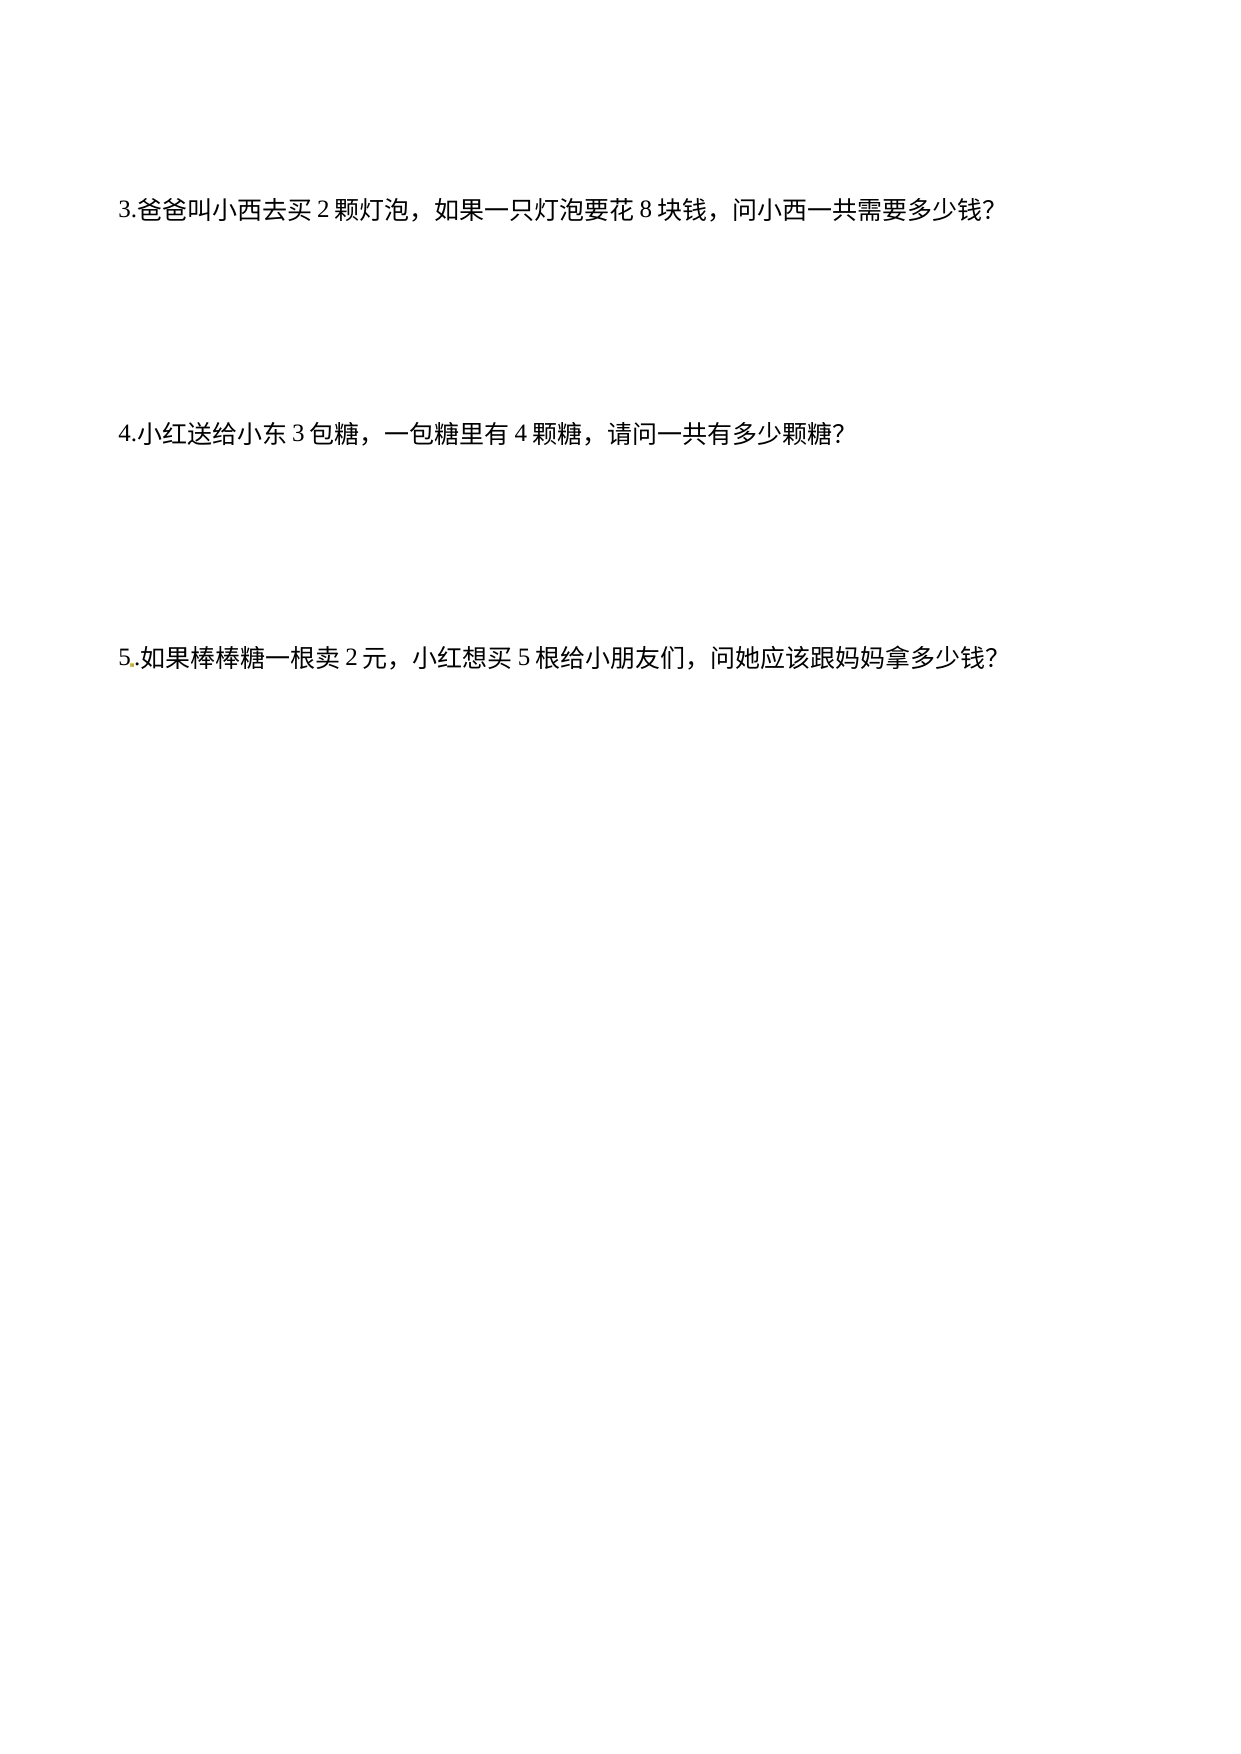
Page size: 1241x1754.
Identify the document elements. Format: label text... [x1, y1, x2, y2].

text 3.爸爸叫小西去买2颗灯泡，如果一只灯泡要花8块钱，问小西一共需要多少钱？ [118, 176, 1122, 241]
text 4.小红送给小东3包糖，一包糖里有4颗糖，请问一共有多少颗糖？ [118, 400, 1122, 465]
text 5.如果棒棒糖一根卖2元，小红想买5根给小朋友们，问她应该跟妈妈拿多少钱？ [118, 624, 1122, 689]
